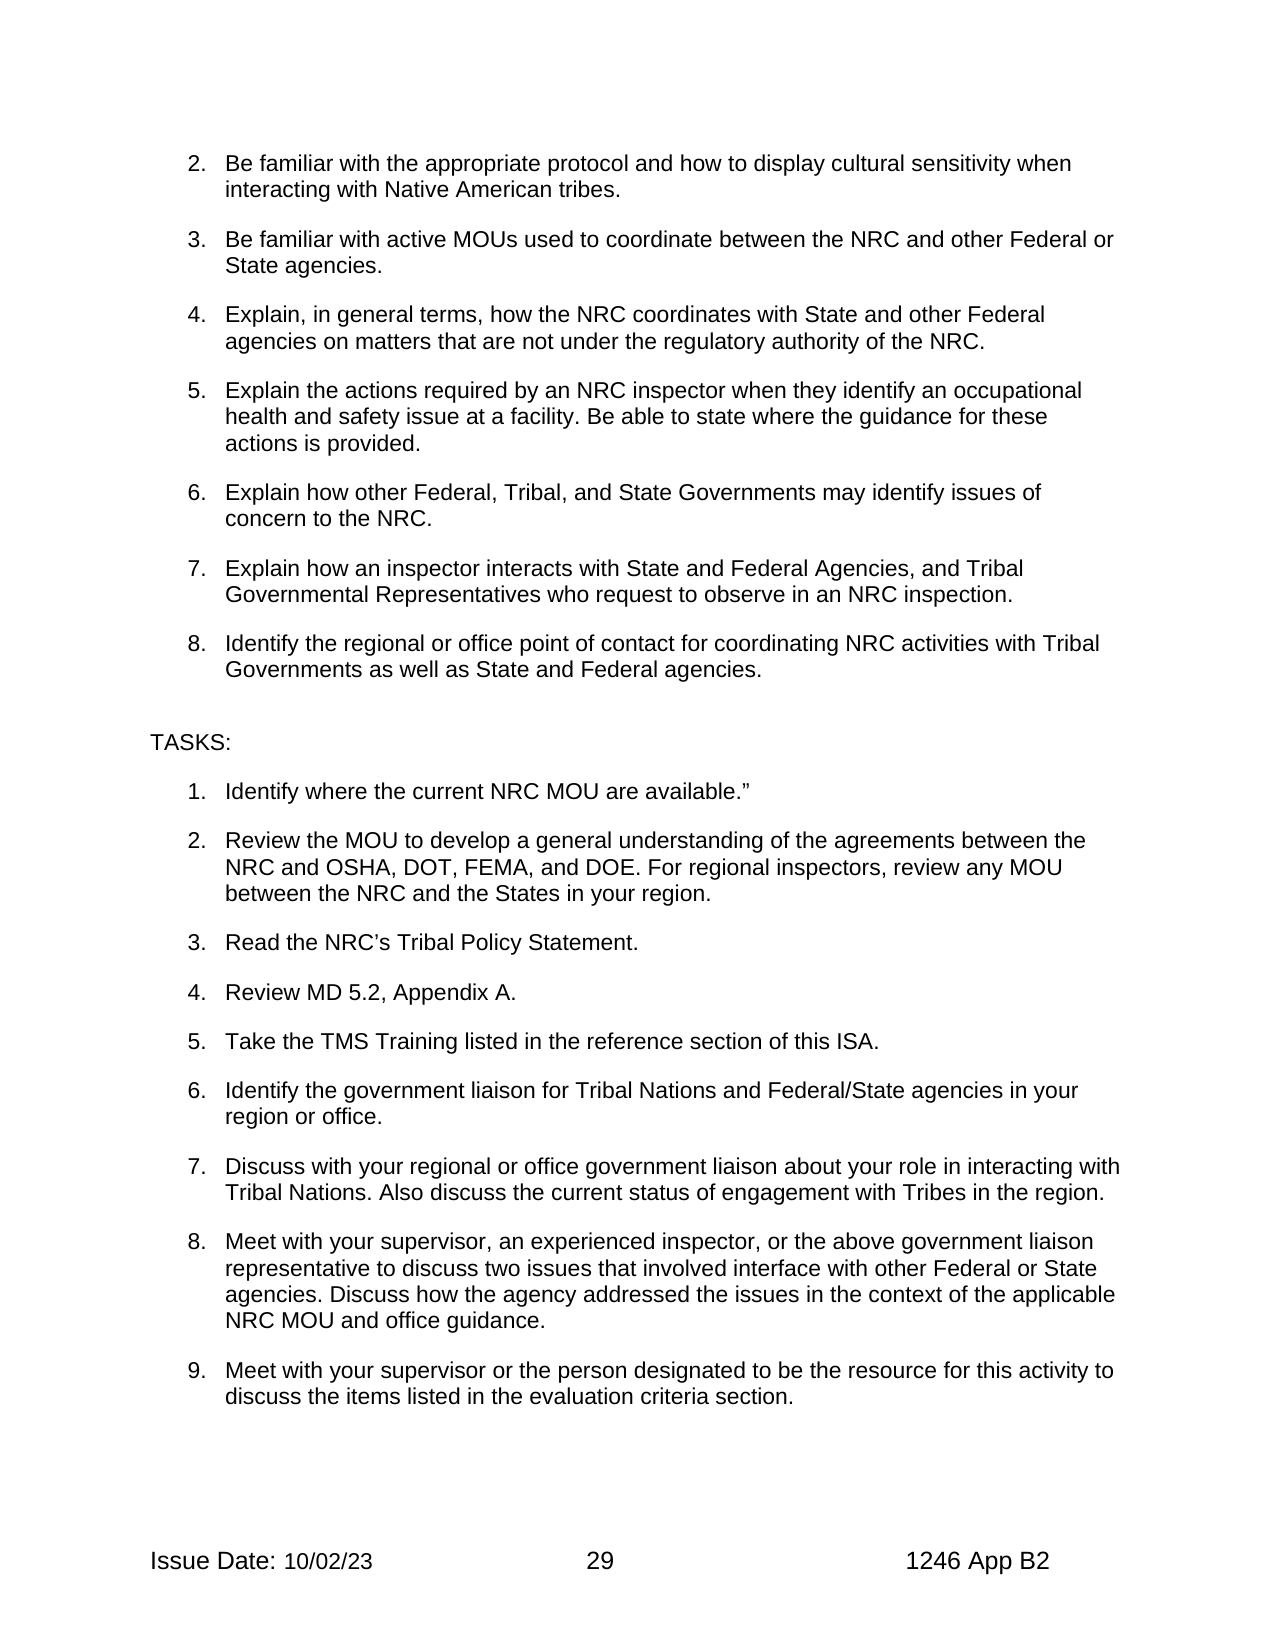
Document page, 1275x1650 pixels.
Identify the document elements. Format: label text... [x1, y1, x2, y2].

list Review MD 5.2, Appendix A. [187, 978, 1125, 1005]
list Explain the actions required by an NRC inspector when they identify an occupational health and safety issue at a facility. Be able to state where the guidance for these actions is provided. [187, 377, 1125, 456]
list Identify where the current NRC MOU are available.” [187, 778, 1125, 804]
list Identify the regional or office point of contact for coordinating NRC activities with Tribal Governments as well as State and Federal agencies. [187, 630, 1125, 683]
list Explain, in general terms, how the NRC coordinates with State and other Federal agencies on matters that are not under the regulatory authority of the NRC. [187, 301, 1125, 354]
list Take the TMS Training listed in the reference section of this ISA. [187, 1028, 1125, 1054]
list Review the MOU to develop a general understanding of the agreements between the NRC and OSHA, DOT, FEMA, and DOE. For regional inspectors, review any MOU between the NRC and the States in your region. [187, 827, 1125, 906]
list Read the NRC’s Tribal Policy Statement. [187, 929, 1125, 956]
list Identify the government liaison for Tribal Nations and Federal/State agencies in your region or office. [187, 1077, 1125, 1130]
list Explain how an inspector interacts with State and Federal Agencies, and Tribal Governmental Representatives who request to observe in an NRC inspection. [187, 554, 1125, 607]
list Be familiar with active MOUs used to coordinate between the NRC and other Federal or State agencies. [187, 226, 1125, 278]
list Discuss with your regional or office government liaison about your role in interacting with Tribal Nations. Also discuss the current status of engagement with Tribes in the region. [187, 1153, 1125, 1205]
list Be familiar with the appropriate protocol and how to display cultural sensitivity when interacting with Native American tribes. [187, 150, 1125, 203]
list Meet with your supervisor or the person designated to be the resource for this activity to discuss the items listed in the evaluation criteria section. [187, 1357, 1125, 1409]
list Meet with your supervisor, an experienced inspector, or the above government liaison representative to discuss two issues that involved interface with other Federal or State agencies. Discuss how the agency addressed the issues in the context of the applicable NRC MOU and office guidance. [187, 1228, 1125, 1334]
list Explain how other Federal, Tribal, and State Governments may identify issues of concern to the NRC. [187, 479, 1125, 532]
subtitle TASKS: [150, 729, 1125, 755]
